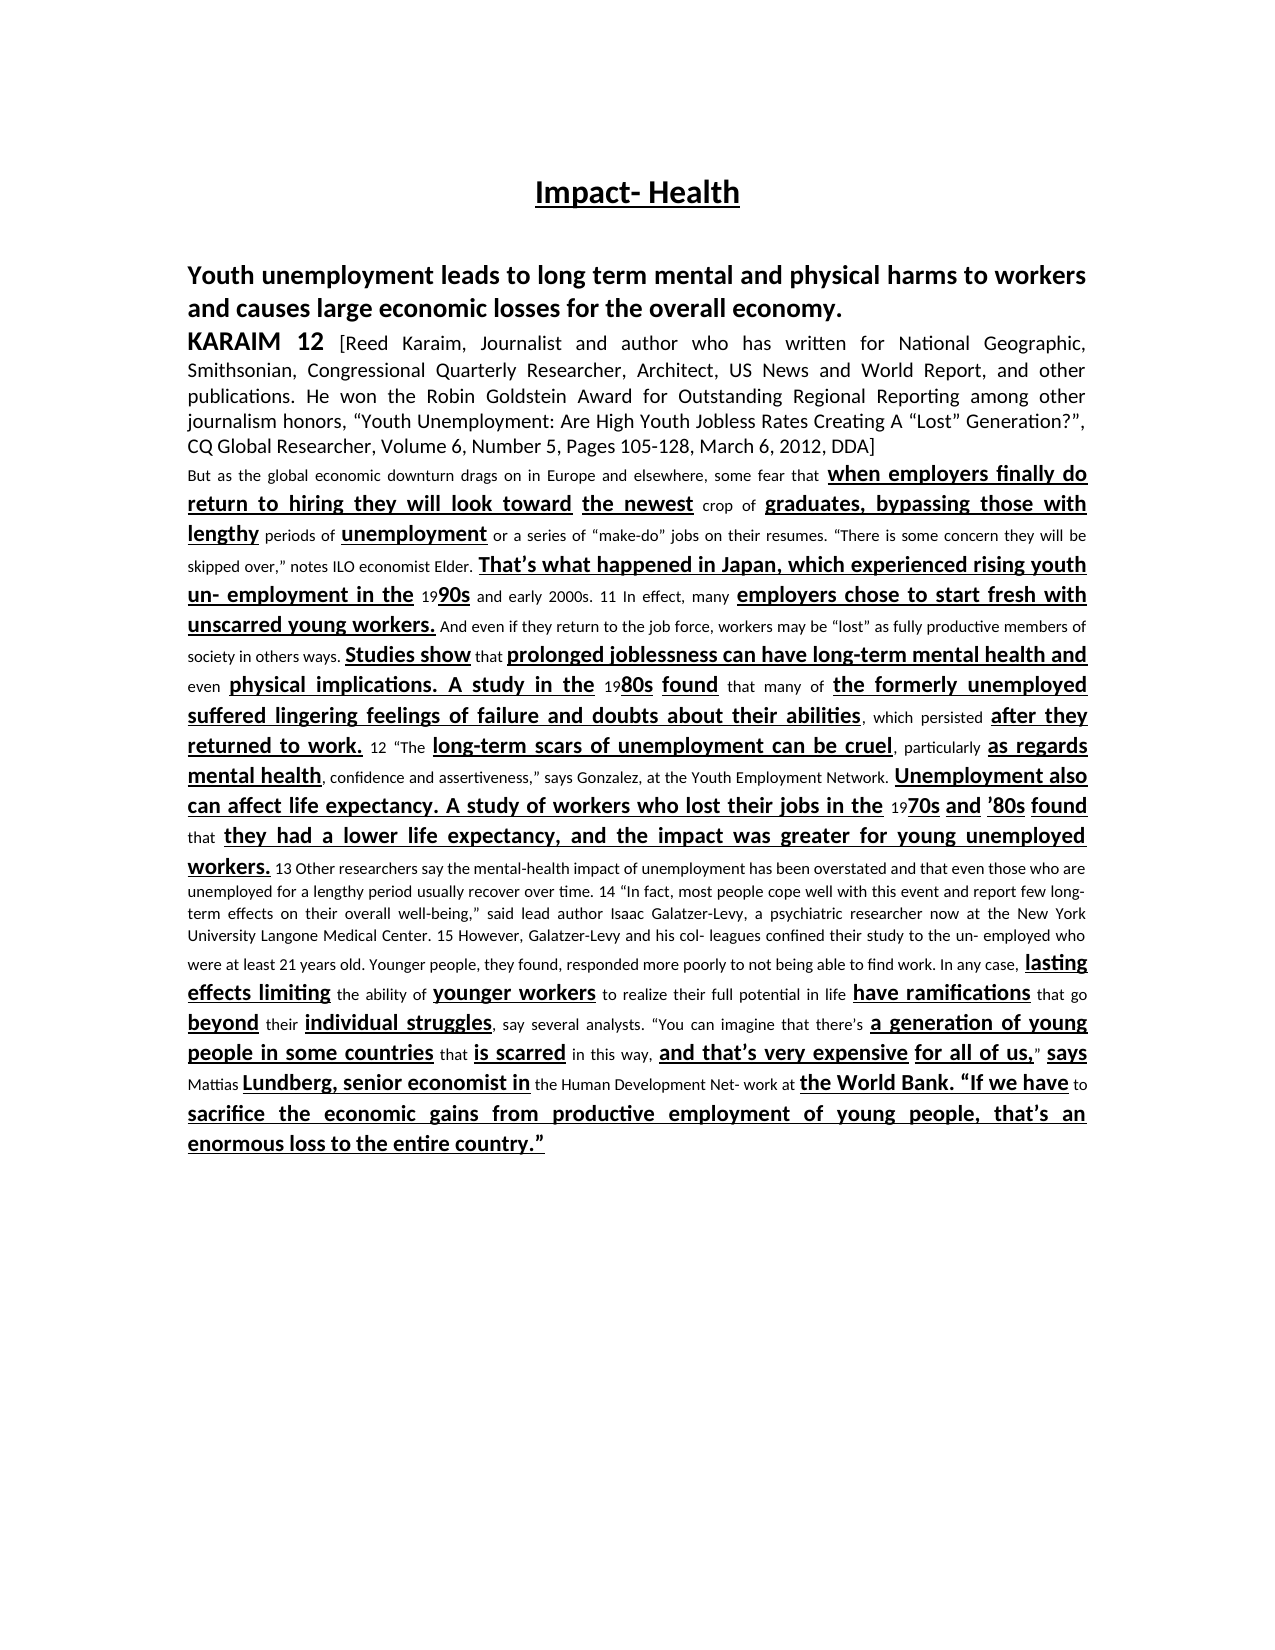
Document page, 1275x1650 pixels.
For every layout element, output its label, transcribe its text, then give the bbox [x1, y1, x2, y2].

text But as the global economic downturn drags on in Europe and elsewhere, some fear that when employers finally do return to hiring they will look toward the newest crop of graduates, bypassing those with lengthy periods of unemployment or a series of “make-do” jobs on their resumes. “There is some concern they will be skipped over,” notes ILO economist Elder. That’s what happened in Japan, which experienced rising youth un- employment in the 1990s and early 2000s. 11 In effect, many employers chose to start fresh with unscarred young workers. And even if they return to the job force, workers may be “lost” as fully productive members of society in others ways. Studies show that prolonged joblessness can have long-term mental health and even physical implications. A study in the 1980s found that many of the formerly unemployed suffered lingering feelings of failure and doubts about their abilities, which persisted after they returned to work. 12 “The long-term scars of unemployment can be cruel, particularly as regards mental health, confidence and assertiveness,” says Gonzalez, at the Youth Employment Network. Unemployment also can affect life expectancy. A study of workers who lost their jobs in the 1970s and ’80s found that they had a lower life expectancy, and the impact was greater for young unemployed workers. 13 Other researchers say the mental-health impact of unemployment has been overstated and that even those who are unemployed for a lengthy period usually recover over time. 14 “In fact, most people cope well with this event and report few long-term effects on their overall well-being,” said lead author Isaac Galatzer-Levy, a psychiatric researcher now at the New York University Langone Medical Center. 15 However, Galatzer-Levy and his col- leagues confined their study to the un- employed who were at least 21 years old. Younger people, they found, responded more poorly to not being able to find work. In any case, lasting effects limiting the ability of younger workers to realize their full potential in life have ramifications that go beyond their individual struggles, say several analysts. “You can imagine that there’s a generation of young people in some countries that is scarred in this way, and that’s very expensive for all of us,” says Mattias Lundberg, senior economist in the Human Development Net- work at the World Bank. “If we have to sacrifice the economic gains from productive employment of young people, that’s an enormous loss to the entire country.” [187, 459, 1087, 1123]
subtitle Impact- Health [187, 171, 1087, 212]
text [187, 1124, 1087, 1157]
subtitle Youth unemployment leads to long term mental and physical harms to workers and causes large economic losses for the overall economy. [187, 258, 1087, 324]
subtitle KARAIM 12 [Reed Karaim, Journalist and author who has written for National Geographic, Smithsonian, Congressional Quarterly Researcher, Architect, US News and World Report, and other publications. He won the Robin Goldstein Award for Outstanding Regional Reporting among other journalism honors, “Youth Unemployment: Are High Youth Jobless Rates Creating A “Lost” Generation?”, CQ Global Researcher, Volume 6, Number 5, Pages 105-128, March 6, 2012, DDA] [187, 324, 1087, 459]
